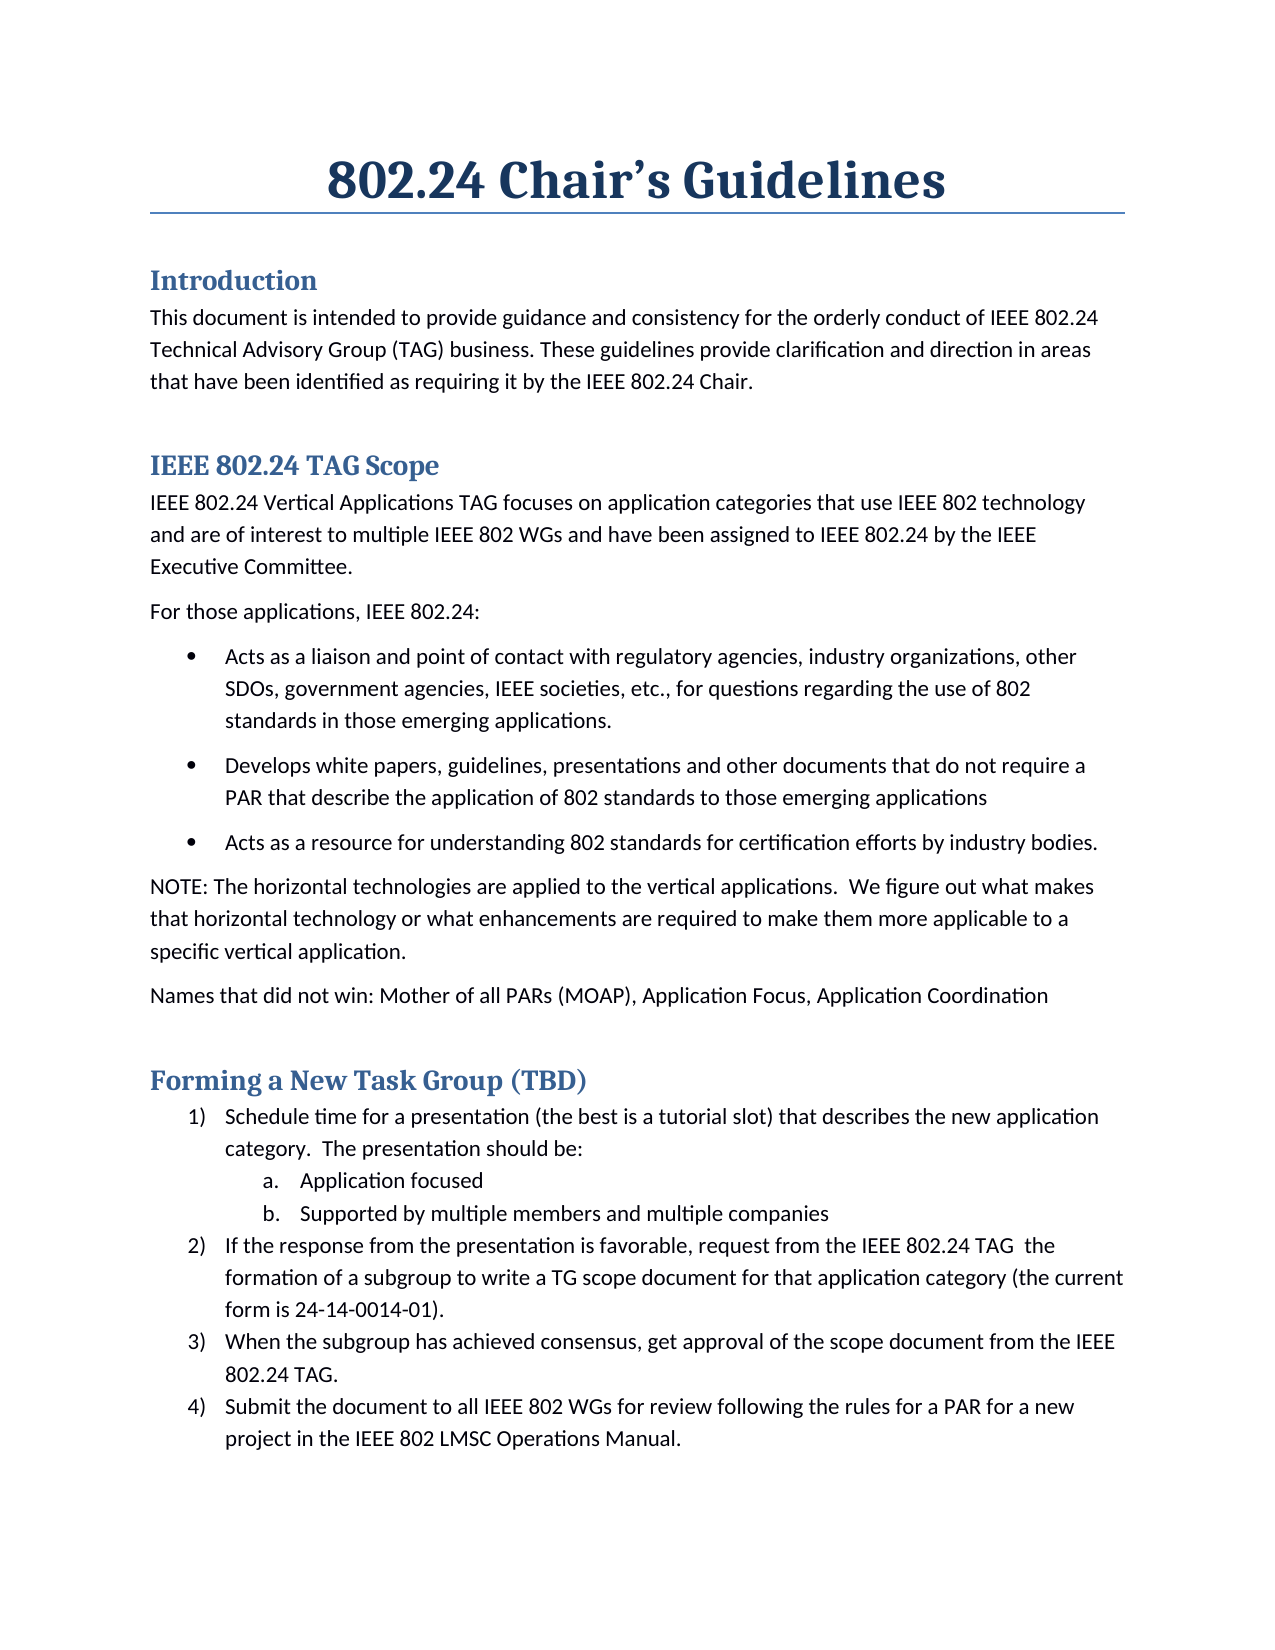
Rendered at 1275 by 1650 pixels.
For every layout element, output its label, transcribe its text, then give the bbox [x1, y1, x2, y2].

list Develops white papers, guidelines, presentations and other documents that do not require a PAR that describe the application of 802 standards to those emerging applications [187, 751, 1125, 811]
title 802.24 Chair’s Guidelines [150, 150, 1125, 212]
list Acts as a resource for understanding 802 standards for certification efforts by industry bodies. [187, 828, 1125, 856]
text NOTE: The horizontal technologies are applied to the vertical applications. We figure out what makes that horizontal technology or what enhancements are required to make them more applicable to a specific vertical application. [150, 872, 1125, 965]
subtitle Introduction [150, 264, 1125, 298]
text IEEE 802.24 Vertical Applications TAG focuses on application categories that use IEEE 802 technology and are of interest to multiple IEEE 802 WGs and have been assigned to IEEE 802.24 by the IEEE Executive Committee. [150, 488, 1125, 580]
list Application focused [262, 1167, 1125, 1194]
subtitle Forming a New Task Group (TBD) [150, 1064, 1125, 1097]
list Supported by multiple members and multiple companies [262, 1199, 1125, 1227]
text Names that did not win: Mother of all PARs (MOAP), Application Focus, Application Coordination [150, 981, 1125, 1009]
list When the subgroup has achieved consensus, get approval of the scope document from the IEEE 802.24 TAG. [187, 1327, 1125, 1388]
text This document is intended to provide guidance and consistency for the orderly conduct of IEEE 802.24 Technical Advisory Group (TAG) business. These guidelines provide clarification and direction in areas that have been identified as requiring it by the IEEE 802.24 Chair. [150, 303, 1125, 395]
list Schedule time for a presentation (the best is a tutorial slot) that describes the new application category. The presentation should be: [187, 1102, 1125, 1162]
list Acts as a liaison and point of contact with regulatory agencies, industry organizations, other SDOs, government agencies, IEEE societies, etc., for questions regarding the use of 802 standards in those emerging applications. [187, 642, 1125, 734]
list If the response from the presentation is favorable, request from the IEEE 802.24 TAG the formation of a subgroup to write a TG scope document for that application category (the current form is 24-14-0014-01). [187, 1231, 1125, 1323]
list Submit the document to all IEEE 802 WGs for review following the rules for a PAR for a new project in the IEEE 802 LMSC Operations Manual. [187, 1392, 1125, 1452]
text For those applications, IEEE 802.24: [150, 597, 1125, 625]
subtitle IEEE 802.24 TAG Scope [150, 449, 1125, 483]
